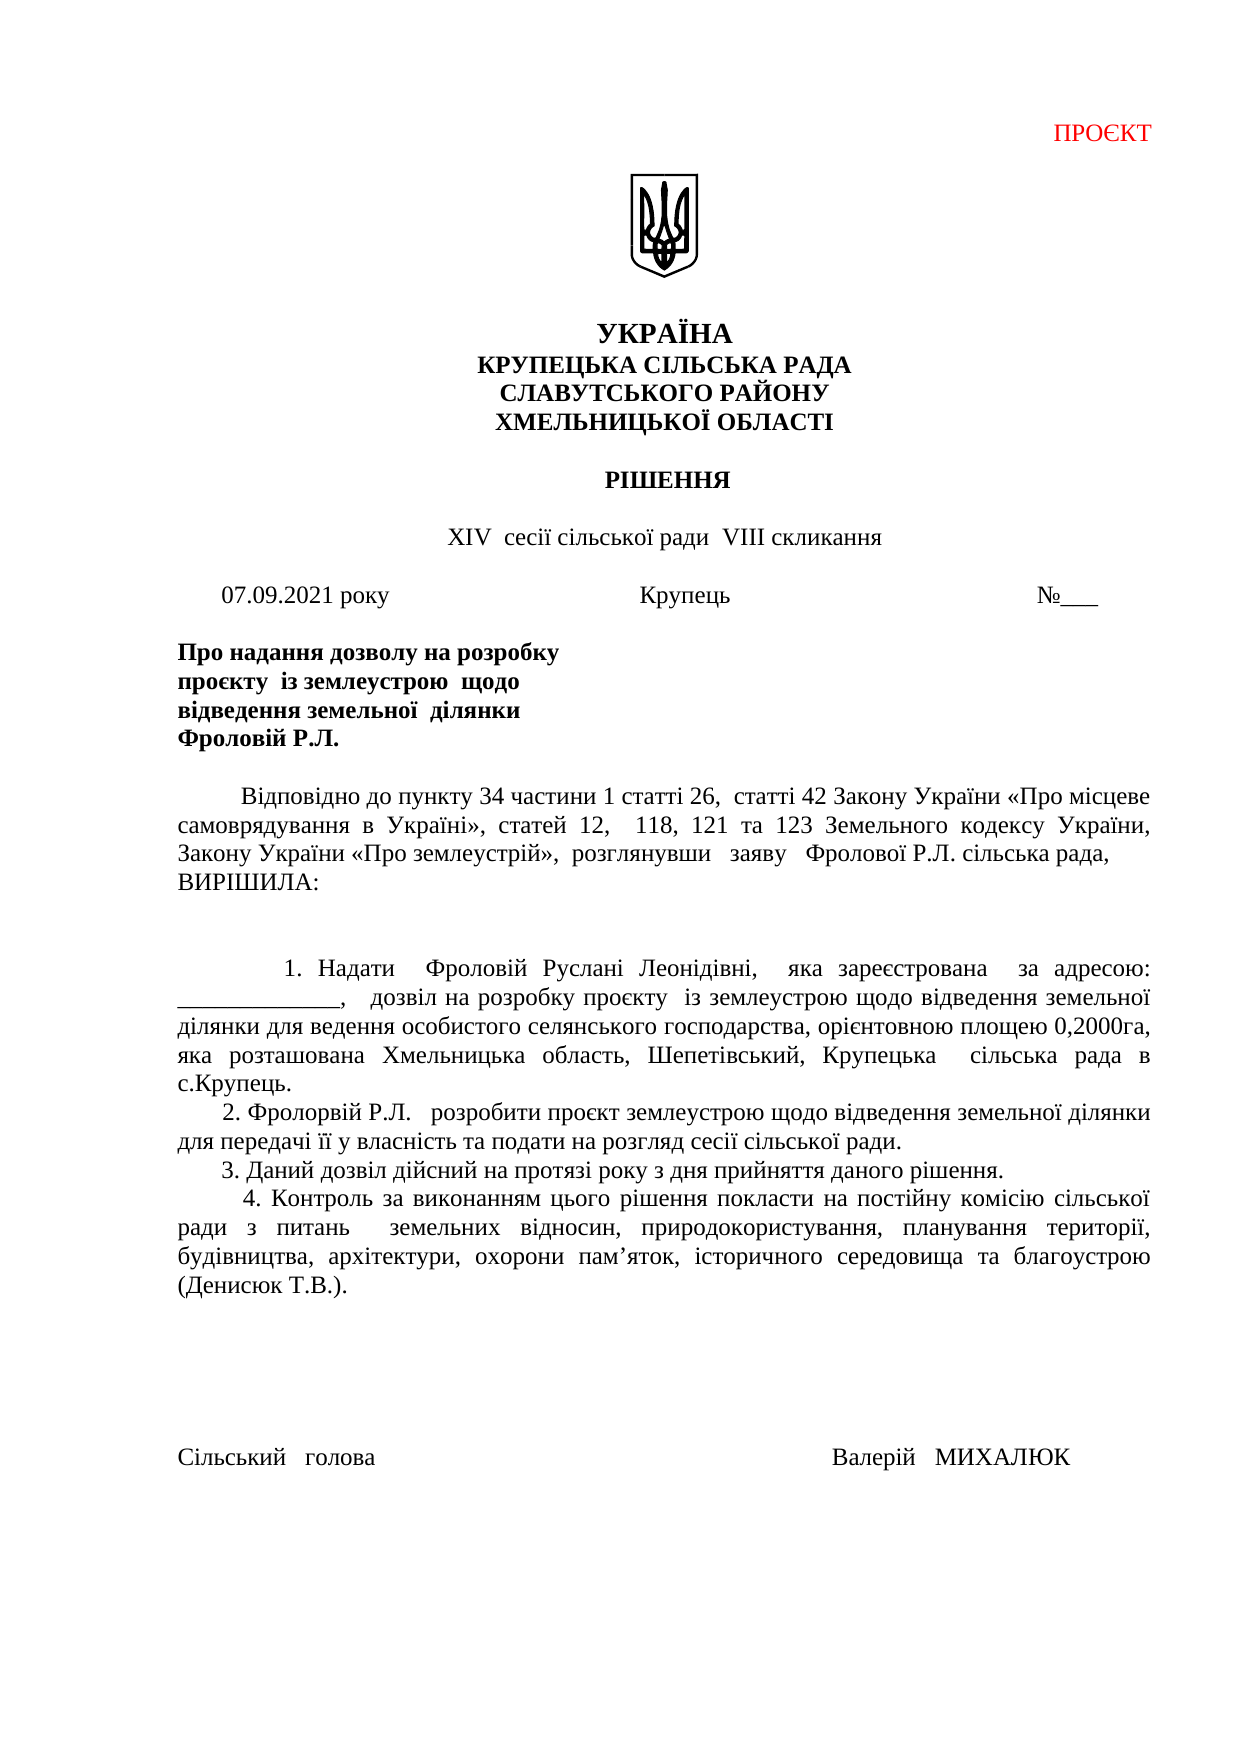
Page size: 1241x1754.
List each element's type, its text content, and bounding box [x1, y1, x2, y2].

text РІШЕННЯ [177, 465, 1152, 493]
text ХМЕЛЬНИЦЬКОЇ ОБЛАСТІ [177, 407, 1152, 436]
text СЛАВУТСЬКОГО РАЙОНУ [177, 378, 1152, 407]
text проєкту із землеустрою щодо [177, 666, 1152, 695]
text Про надання дозволу на розробку [177, 637, 1152, 666]
text 2. Фролорвій Р.Л. розробити проєкт землеустрою щодо відведення земельної ділянки для передачі її у власність та подати на розгляд сесії сільської ради. [177, 1097, 1152, 1155]
text Відповідно до пункту 34 частини 1 статті 26, статті 42 Закону України «Про місцеве самоврядування в Україні», статей 12, 118, 121 та 123 Земельного кодексу України, Закону України «Про землеустрій», розглянувши заяву Фролової Р.Л. сільська рада, [177, 781, 1152, 867]
text 3. Даний дозвіл дійсний на протязі року з дня прийняття даного рішення. [177, 1155, 1152, 1183]
text Сільський голова Валерій МИХАЛЮК [177, 1442, 1152, 1471]
text КРУПЕЦЬКА СІЛЬСЬКА РАДА [177, 350, 1152, 378]
text ПРОЄКТ [177, 118, 1152, 147]
text 1. Надати Фроловій Руслані Леонідівні, яка зареєстрована за адресою: _____________, дозвіл на розробку проєкту із землеустрою щодо відведення земельної ділянки для ведення особистого селянського господарства, орієнтовною площею 0,2000га, яка розташована Хмельницька область, Шепетівський, Крупецька сільська рада в с.Крупець. [177, 953, 1152, 1097]
text ВИРІШИЛА: [177, 867, 1152, 896]
text 07.09.2021 року Крупець №___ [177, 580, 1152, 608]
text Фроловій Р.Л. [177, 723, 1152, 752]
text 4. Контроль за виконанням цього рішення покласти на постійну комісію сільської ради з питань земельних відносин, природокористування, планування території, будівництва, архітектури, охорони пам’яток, історичного середовища та благоустрою (Денисюк Т.В.). [177, 1183, 1152, 1298]
text ХІV сесії сільської ради VІІІ скликання [177, 522, 1152, 551]
text УКРАЇНА [177, 316, 1152, 350]
text відведення земельної ділянки [177, 695, 1152, 723]
